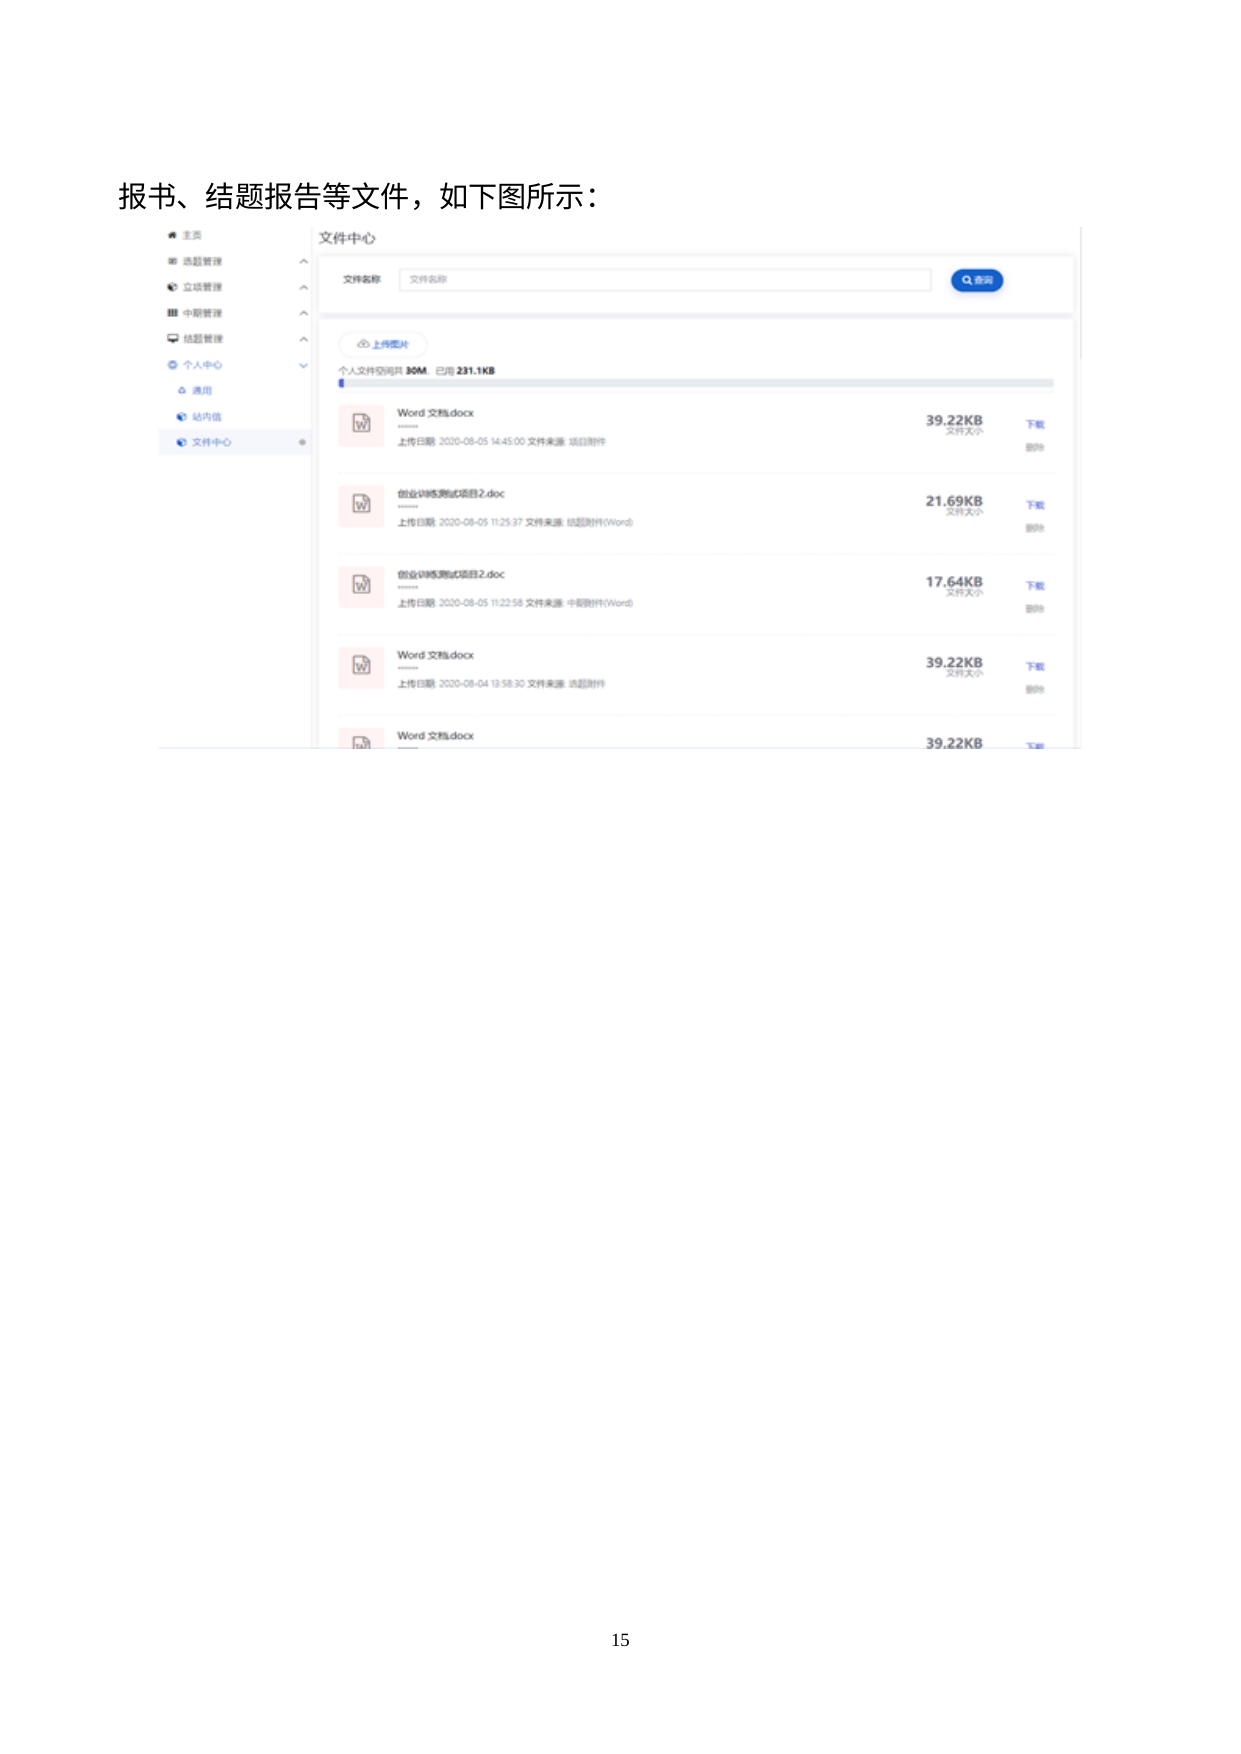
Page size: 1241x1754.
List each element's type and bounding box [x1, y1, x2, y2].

text [118, 162, 1122, 227]
picture [158, 227, 1082, 749]
